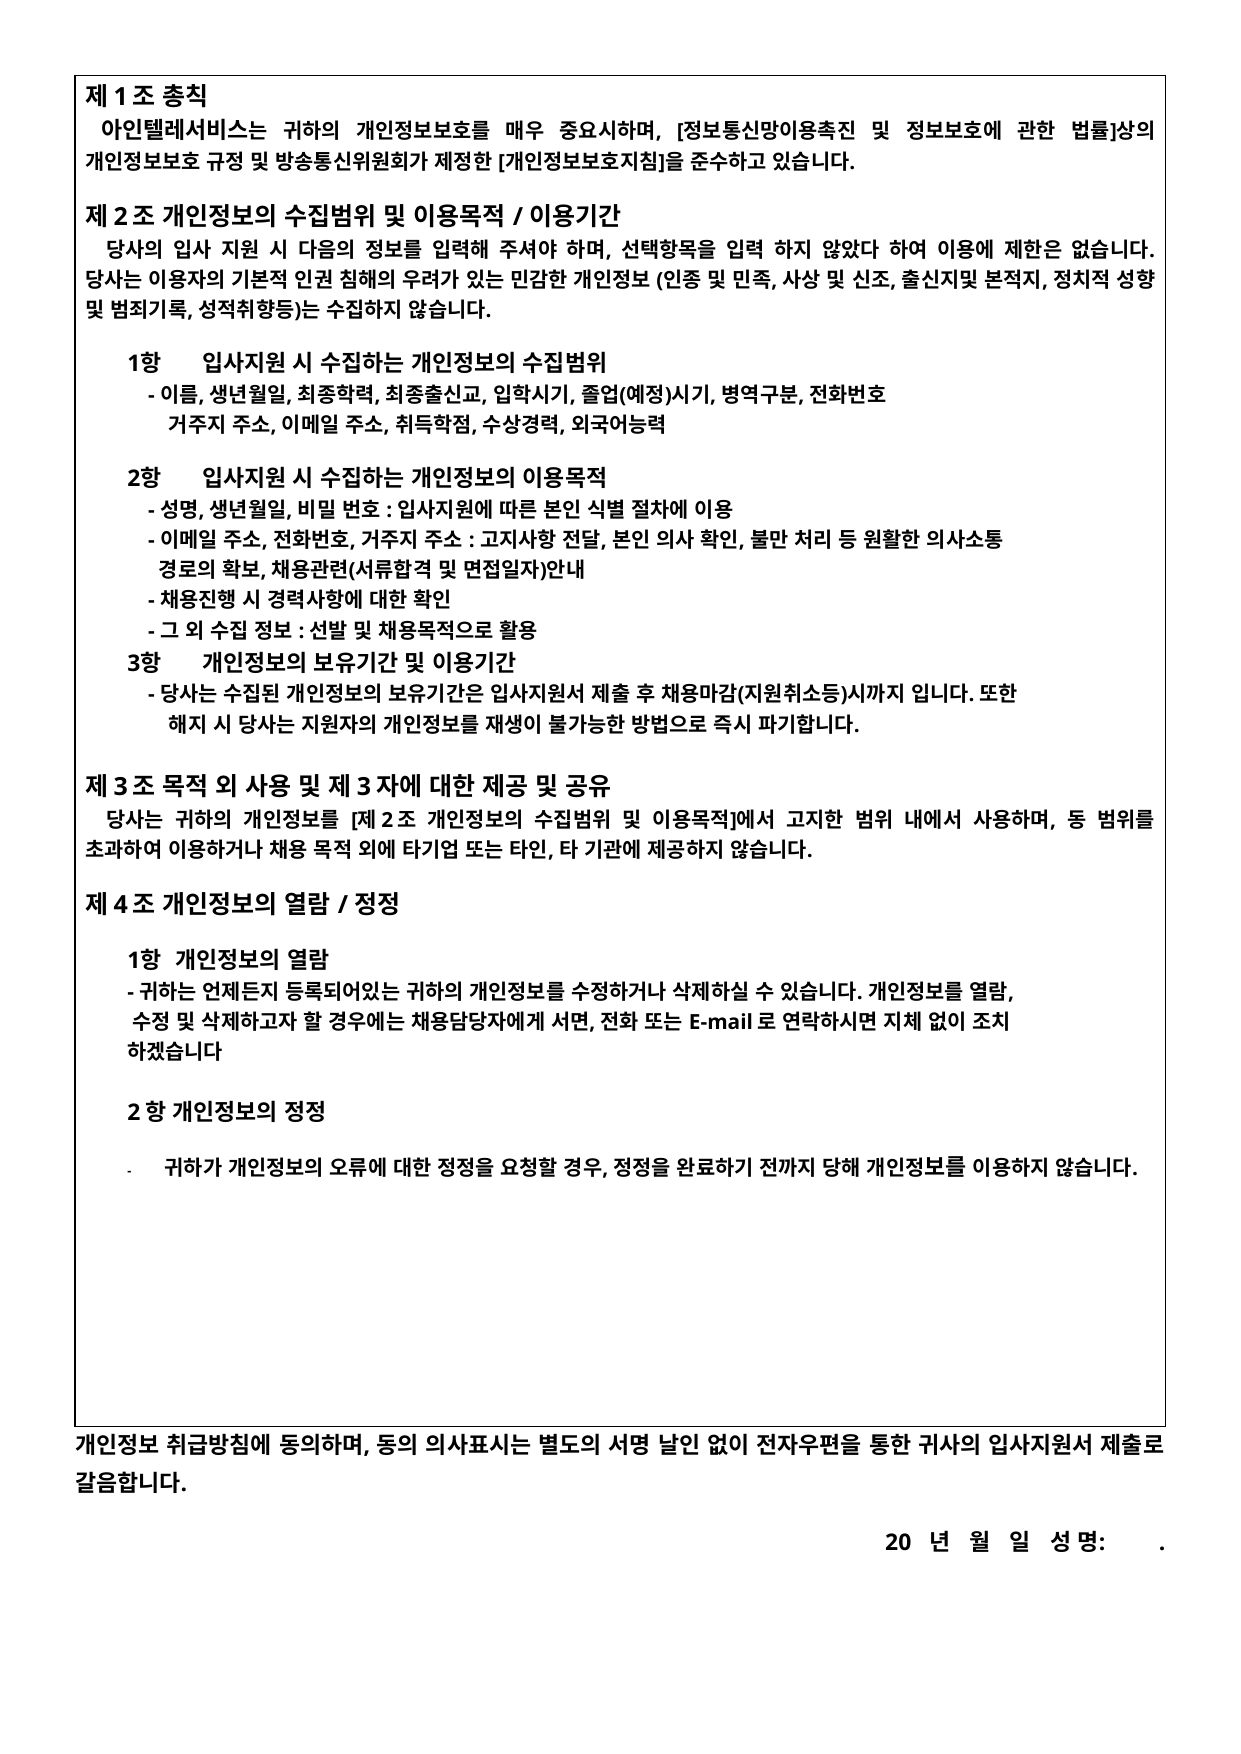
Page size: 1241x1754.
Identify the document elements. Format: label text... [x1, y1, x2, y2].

text 개인정보 취급방침에 동의하며, 동의 의사표시는 별도의 서명 날인 없이 전자우편을 통한 귀사의 입사지원서 제출로 갈음합니다. [75, 1427, 1165, 1498]
text 20 년 월 일 성 명: . [75, 1524, 1165, 1557]
table_header 제1조 총칙 아인텔레서비스는 귀하의 개인정보보호를 매우 중요시하며, [정보통신망이용촉진 및 정보보호에 관한 법률]상의 개인정보보호 규정 및 방송통신위원회가 제정한 [개인정보보호지침]을 준수하고 있습니다. 제2조 개인정보의 수집범위 및 이용목적 / 이용기간 당사의 입사 지원 시 다음의 정보를 입력해 주셔야 하며, 선택항목을 입력 하지 않았다 하여 이용에 제한은 없습니다. 당사는 이용자의 기본적 인권 침해의 우려가 있는 민감한 개인정보 (인종 및 민족, 사상 및 신조, 출신지및 본적지, 정치적 성향 및 범죄기록, 성적취향등)는 수집하지 않습니다. 입사지원 시 수집하는 개인정보의 수집범위 - 이름, 생년월일, 최종학력, 최종출신교, 입학시기, 졸업(예정)시기, 병역구분, 전화번호 거주지 주소, 이메일 주소, 취득학점, 수상경력, 외국어능력 입사지원 시 수집하는 개인정보의 이용목적 - 성명, 생년월일, 비밀 번호 : 입사지원에 따른 본인 식별 절차에 이용 - 이메일 주소, 전화번호, 거주지 주소 : 고지사항 전달, 본인 의사 확인, 불만 처리 등 원활한 의사소통 경로의 확보, 채용관련(서류합격 및 면접일자)안내 - 채용진행 시 경력사항에 대한 확인 - 그 외 수집 정보 : 선발 및 채용목적으로 활용 개인정보의 보유기간 및 이용기간 - 당사는 수집된 개인정보의 보유기간은 입사지원서 제출 후 채용마감(지원취소등)시까지 입니다. 또한 해지 시 당사는 지원자의 개인정보를 재생이 불가능한 방법으로 즉시 파기합니다. 제3조 목적 외 사용 및 제3자에 대한 제공 및 공유 당사는 귀하의 개인정보를 [제2조 개인정보의 수집범위 및 이용목적]에서 고지한 범위 내에서 사용하며, 동 범위를 초과하여 이용하거나 채용 목적 외에 타기업 또는 타인, 타 기관에 제공하지 않습니다. 제4조 개인정보의 열람 / 정정 개인정보의 열람 - 귀하는 언제든지 등록되어있는 귀하의 개인정보를 수정하거나 삭제하실 수 있습니다. 개인정보를 열람, 수정 및 삭제하고자 할 경우에는 채용담당자에게 서면, 전화 또는 E-mail로 연락하시면 지체 없이 조치 하겠습니다 2항 개인정보의 정정 귀하가 개인정보의 오류에 대한 정정을 요청할 경우, 정정을 완료하기 전까지 당해 개인정보를 이용하지 않습니다. [76, 76, 1165, 1426]
